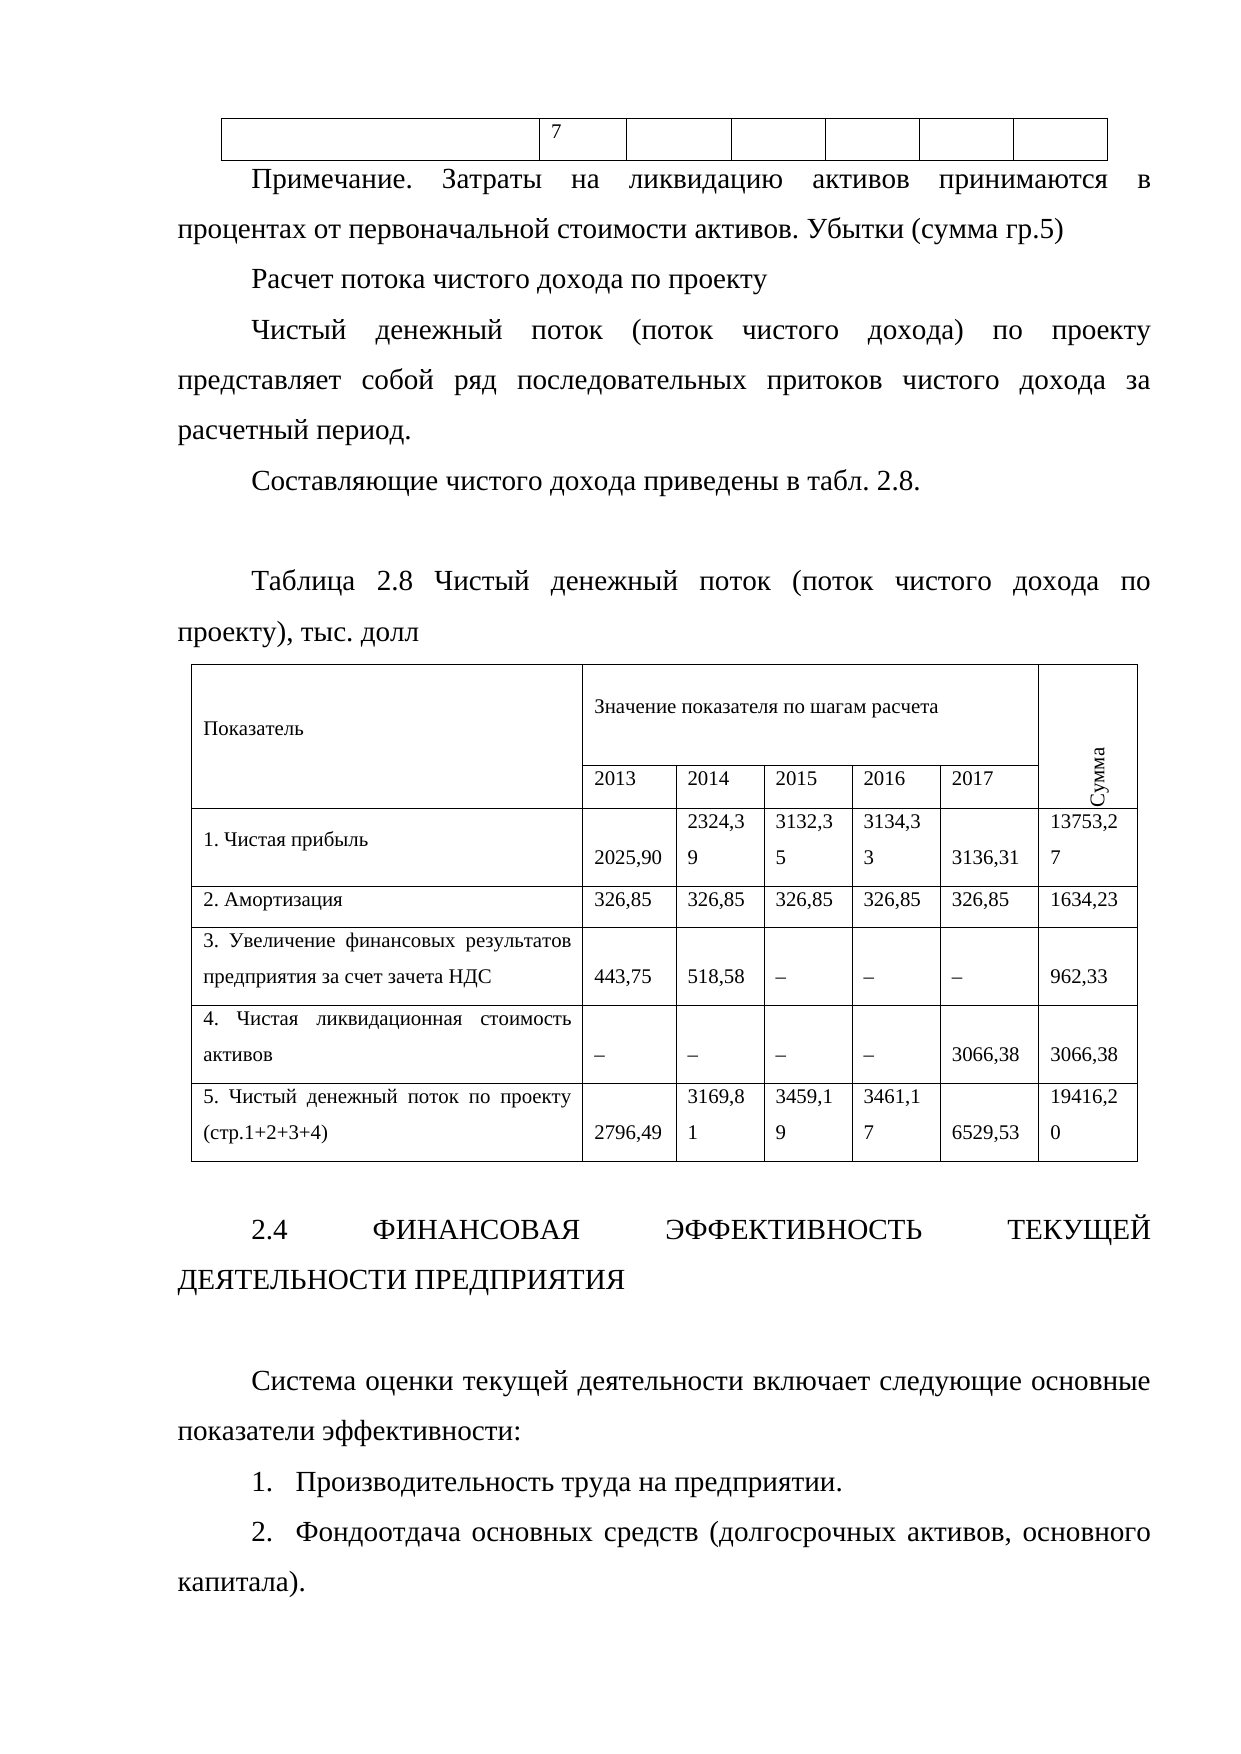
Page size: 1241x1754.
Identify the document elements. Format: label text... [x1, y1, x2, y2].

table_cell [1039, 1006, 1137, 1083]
text Примечание. Затраты на ликвидацию активов принимаются в процентах от первоначальной стоимости активов. Убытки (сумма гр.5) [177, 161, 1152, 245]
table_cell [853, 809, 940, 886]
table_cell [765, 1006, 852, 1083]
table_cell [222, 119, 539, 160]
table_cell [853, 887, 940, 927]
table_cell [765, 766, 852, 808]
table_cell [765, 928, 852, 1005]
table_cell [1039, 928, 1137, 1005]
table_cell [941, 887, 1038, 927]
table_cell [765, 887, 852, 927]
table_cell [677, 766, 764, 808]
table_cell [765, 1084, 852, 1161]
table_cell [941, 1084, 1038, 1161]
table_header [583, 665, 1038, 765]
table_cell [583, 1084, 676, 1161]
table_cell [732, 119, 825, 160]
text 2.4 финансовая эффективность текущей деятельности предприятия [177, 1212, 1152, 1296]
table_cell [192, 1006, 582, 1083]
text Система оценки текущей деятельности включает следующие основные показатели эффективности: [177, 1363, 1152, 1447]
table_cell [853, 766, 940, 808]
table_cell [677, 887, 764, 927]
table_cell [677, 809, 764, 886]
subtitle Составляющие чистого дохода приведены в табл. 2.8. [177, 463, 1152, 496]
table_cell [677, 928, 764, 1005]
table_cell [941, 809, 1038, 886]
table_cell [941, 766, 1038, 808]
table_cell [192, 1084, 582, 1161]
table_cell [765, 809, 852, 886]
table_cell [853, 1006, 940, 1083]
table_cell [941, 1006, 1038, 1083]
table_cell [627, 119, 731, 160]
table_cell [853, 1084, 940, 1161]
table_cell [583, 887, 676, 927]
subtitle Таблица 2.8 Чистый денежный поток (поток чистого дохода по проекту), тыс. долл [177, 563, 1152, 647]
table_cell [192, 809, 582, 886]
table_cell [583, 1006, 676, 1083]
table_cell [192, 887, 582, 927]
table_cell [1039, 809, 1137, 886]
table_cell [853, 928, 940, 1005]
text 2. Фондоотдача основных средств (долгосрочных активов, основного капитала). [177, 1514, 1152, 1598]
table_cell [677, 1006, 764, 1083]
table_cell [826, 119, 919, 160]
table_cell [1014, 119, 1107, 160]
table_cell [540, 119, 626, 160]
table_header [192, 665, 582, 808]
subtitle Расчет потока чистого дохода по проекту [177, 262, 1152, 295]
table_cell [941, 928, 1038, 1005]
text 1. Производительность труда на предприятии. [177, 1464, 1152, 1497]
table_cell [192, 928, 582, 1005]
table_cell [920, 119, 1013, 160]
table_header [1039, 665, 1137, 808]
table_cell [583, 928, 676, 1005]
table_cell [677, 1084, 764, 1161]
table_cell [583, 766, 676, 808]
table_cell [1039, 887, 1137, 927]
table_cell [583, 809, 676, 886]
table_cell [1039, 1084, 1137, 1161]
subtitle Чистый денежный поток (поток чистого дохода) по проекту представляет собой ряд последовательных притоков чистого дохода за расчетный период. [177, 312, 1152, 446]
